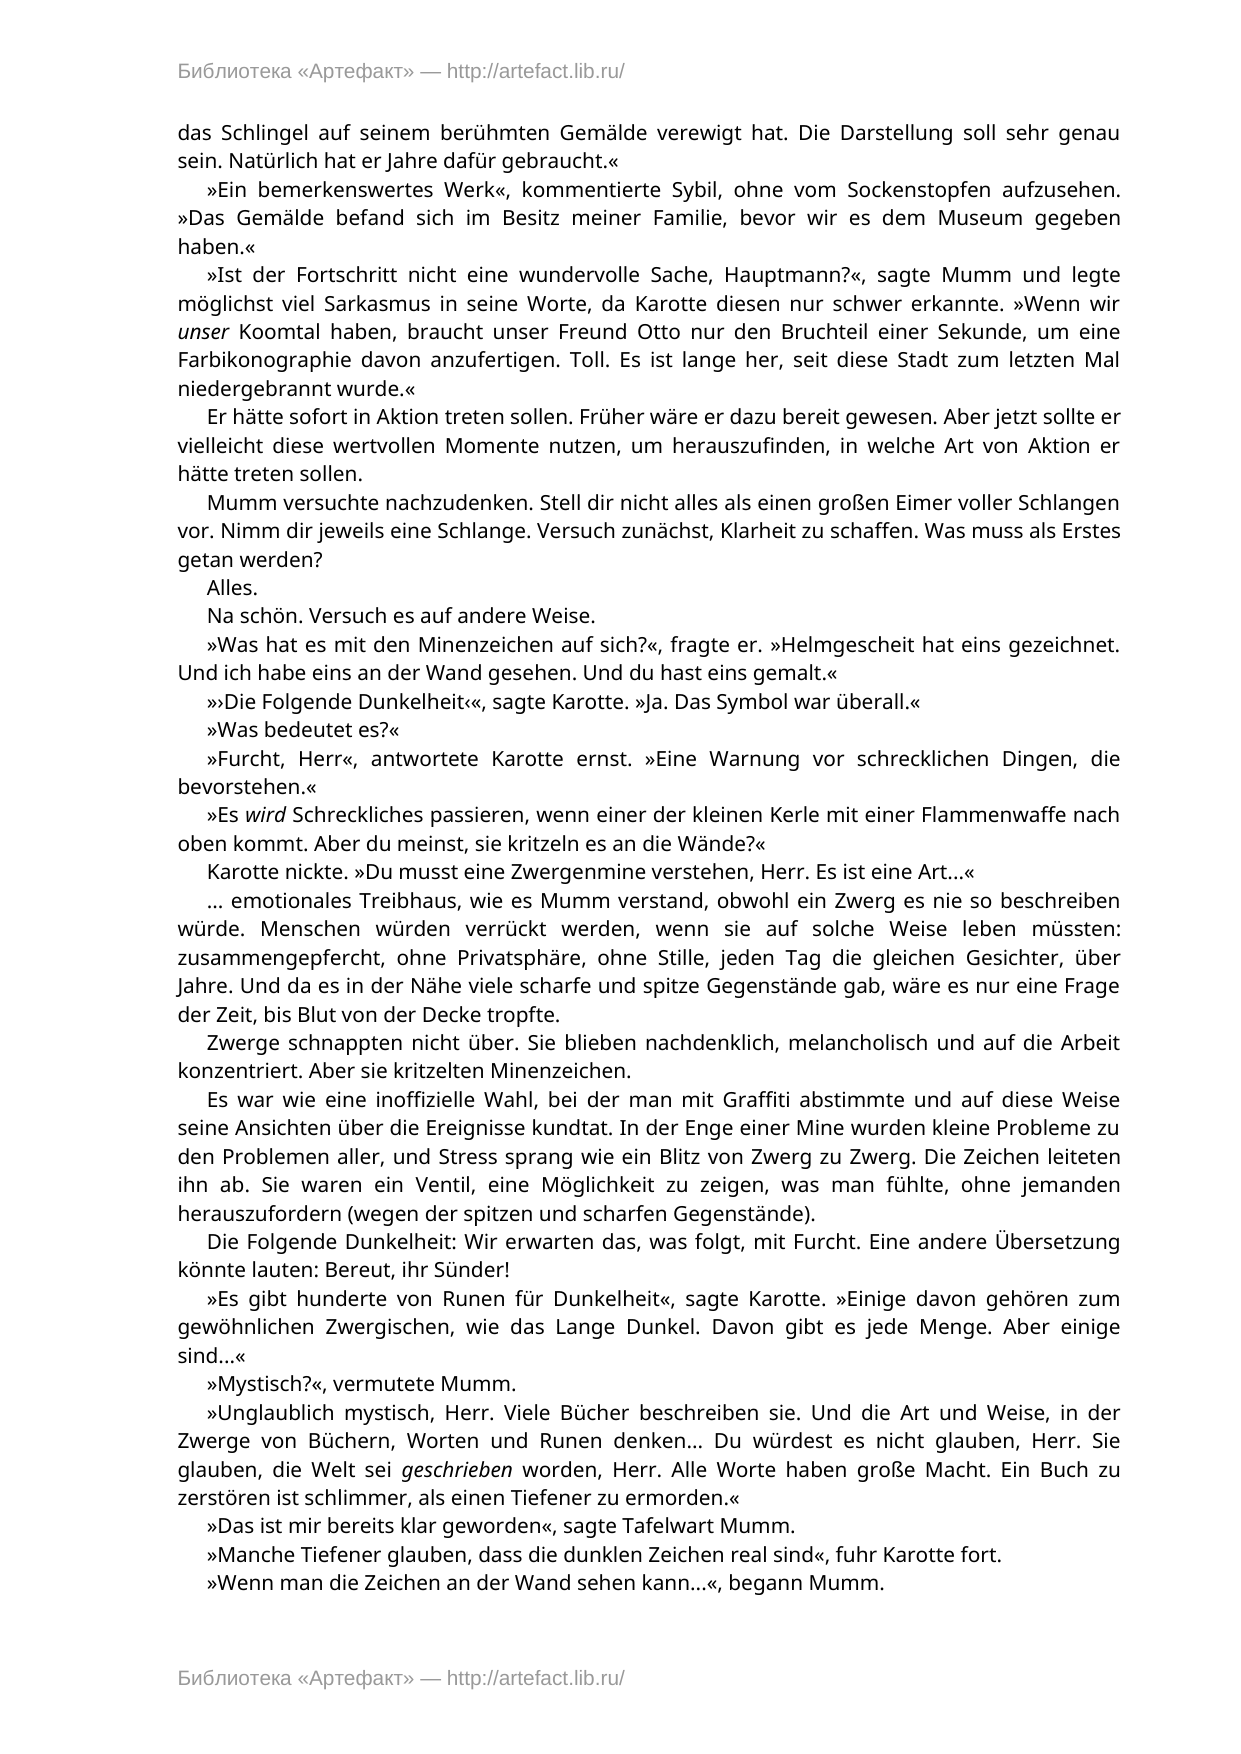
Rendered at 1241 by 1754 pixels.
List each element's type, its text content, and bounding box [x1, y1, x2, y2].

text ... emotionales Treibhaus, wie es Mumm verstand, obwohl ein Zwerg es nie so beschreiben würde. Menschen würden verrückt werden, wenn sie auf solche Weise leben müssten: zusammengepfercht, ohne Privatsphäre, ohne Stille, jeden Tag die gleichen Gesichter, über Jahre. Und da es in der Nähe viele scharfe und spitze Gegenstände gab, wäre es nur eine Frage der Zeit, bis Blut von der Decke tropfte. [177, 886, 1122, 1028]
text »Das ist mir bereits klar geworden«, sagte Tafelwart Mumm. [177, 1512, 1122, 1540]
text »Unglaublich mystisch, Herr. Viele Bücher beschreiben sie. Und die Art und Weise, in der Zwerge von Büchern, Worten und Runen denken... Du würdest es nicht glauben, Herr. Sie glauben, die Welt sei geschrieben worden, Herr. Alle Worte haben große Macht. Ein Buch zu zerstören ist schlimmer, als einen Tiefener zu ermorden.« [177, 1398, 1122, 1512]
text Mumm versuchte nachzudenken. Stell dir nicht alles als einen großen Eimer voller Schlangen vor. Nimm dir jeweils eine Schlange. Versuch zunächst, Klarheit zu schaffen. Was muss als Erstes getan werden? [177, 488, 1122, 573]
text Zwerge schnappten nicht über. Sie blieben nachdenklich, melancholisch und auf die Arbeit konzentriert. Aber sie kritzelten Minenzeichen. [177, 1028, 1122, 1085]
text »Ein bemerkenswertes Werk«, kommentierte Sybil, ohne vom Sockenstopfen aufzusehen. »Das Gemälde befand sich im Besitz meiner Familie, bevor wir es dem Museum gegeben haben.« [177, 175, 1122, 260]
text »Was hat es mit den Minenzeichen auf sich?«, fragte er. »Helmgescheit hat eins gezeichnet. Und ich habe eins an der Wand gesehen. Und du hast eins gemalt.« [177, 630, 1122, 687]
text »Es wird Schreckliches passieren, wenn einer der kleinen Kerle mit einer Flammenwaffe nach oben kommt. Aber du meinst, sie kritzeln es an die Wände?« [177, 801, 1122, 857]
text »Mystisch?«, vermutete Mumm. [177, 1369, 1122, 1398]
text »Ist der Fortschritt nicht eine wundervolle Sache, Hauptmann?«, sagte Mumm und legte möglichst viel Sarkasmus in seine Worte, da Karotte diesen nur schwer erkannte. »Wenn wir unser Koomtal haben, braucht unser Freund Otto nur den Bruchteil einer Sekunde, um eine Farbikonographie davon anzufertigen. Toll. Es ist lange her, seit diese Stadt zum letzten Mal niedergebrannt wurde.« [177, 260, 1122, 402]
text Die Folgende Dunkelheit: Wir erwarten das, was folgt, mit Furcht. Eine andere Übersetzung könnte lauten: Bereut, ihr Sünder! [177, 1227, 1122, 1284]
text »Es gibt hunderte von Runen für Dunkelheit«, sagte Karotte. »Einige davon gehören zum gewöhnlichen Zwergischen, wie das Lange Dunkel. Davon gibt es jede Menge. Aber einige sind...« [177, 1284, 1122, 1369]
text Es war wie eine inoffizielle Wahl, bei der man mit Graffiti abstimmte und auf diese Weise seine Ansichten über die Ereignisse kundtat. In der Enge einer Mine wurden kleine Probleme zu den Problemen aller, und Stress sprang wie ein Blitz von Zwerg zu Zwerg. Die Zeichen leiteten ihn ab. Sie waren ein Ventil, eine Möglichkeit zu zeigen, was man fühlte, ohne jemanden herauszufordern (wegen der spitzen und scharfen Gegenstände). [177, 1085, 1122, 1227]
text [177, 118, 1122, 175]
text »Manche Tiefener glauben, dass die dunklen Zeichen real sind«, fuhr Karotte fort. [177, 1540, 1122, 1568]
text »Wenn man die Zeichen an der Wand sehen kann...«, begann Mumm. [177, 1568, 1122, 1597]
text »›Die Folgende Dunkelheit‹«, sagte Karotte. »Ja. Das Symbol war überall.« [177, 687, 1122, 715]
text Er hätte sofort in Aktion treten sollen. Früher wäre er dazu bereit gewesen. Aber jetzt sollte er vielleicht diese wertvollen Momente nutzen, um herauszufinden, in welche Art von Aktion er hätte treten sollen. [177, 402, 1122, 488]
text Alles. [177, 573, 1122, 602]
text »Was bedeutet es?« [177, 715, 1122, 744]
text »Furcht, Herr«, antwortete Karotte ernst. »Eine Warnung vor schrecklichen Dingen, die bevorstehen.« [177, 744, 1122, 801]
text Na schön. Versuch es auf andere Weise. [177, 602, 1122, 630]
text Karotte nickte. »Du musst eine Zwergenmine verstehen, Herr. Es ist eine Art...« [177, 857, 1122, 886]
